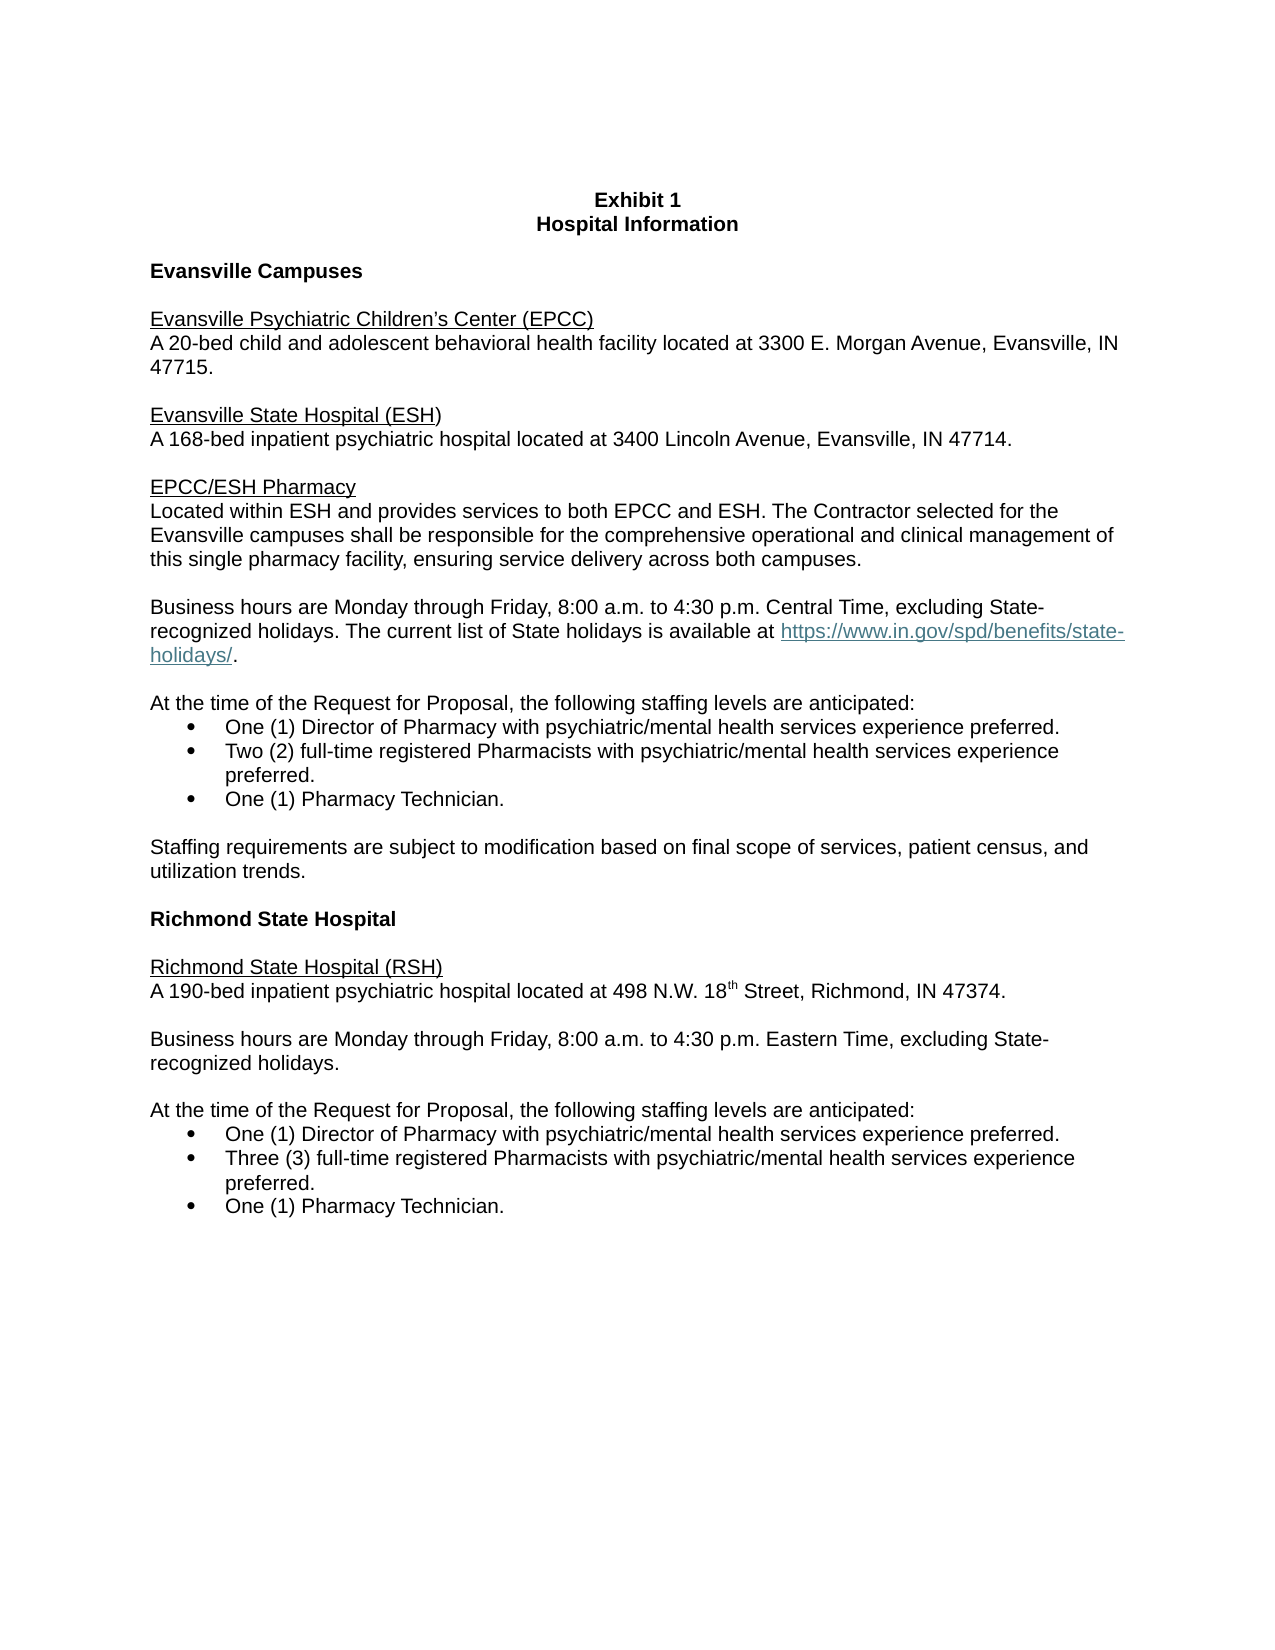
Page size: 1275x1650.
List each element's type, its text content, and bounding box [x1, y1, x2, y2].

list One (1) Director of Pharmacy with psychiatric/mental health services experience preferred. [187, 1122, 1125, 1146]
list Three (3) full-time registered Pharmacists with psychiatric/mental health services experience preferred. [187, 1146, 1125, 1194]
text EPCC/ESH Pharmacy [150, 475, 1125, 499]
text Exhibit 1 [150, 187, 1125, 211]
text Evansville State Hospital (ESH) [150, 403, 1125, 427]
list Two (2) full-time registered Pharmacists with psychiatric/mental health services experience preferred. [187, 739, 1125, 787]
text Hospital Information [150, 211, 1125, 235]
text Evansville Campuses [150, 259, 1125, 283]
text Business hours are Monday through Friday, 8:00 a.m. to 4:30 p.m. Central Time, excluding State-recognized holidays. The current list of State holidays is available at https://www.in.gov/spd/benefits/state-holidays/. [150, 595, 1125, 667]
text At the time of the Request for Proposal, the following staffing levels are anticipated: [150, 1098, 1125, 1122]
text A 168-bed inpatient psychiatric hospital located at 3400 Lincoln Avenue, Evansville, IN 47714. [150, 427, 1125, 451]
text A 20-bed child and adolescent behavioral health facility located at 3300 E. Morgan Avenue, Evansville, IN 47715. [150, 331, 1125, 379]
text Business hours are Monday through Friday, 8:00 a.m. to 4:30 p.m. Eastern Time, excluding State-recognized holidays. [150, 1026, 1125, 1074]
list One (1) Pharmacy Technician. [187, 787, 1125, 811]
text Evansville Psychiatric Children’s Center (EPCC) [150, 307, 1125, 331]
text Staffing requirements are subject to modification based on final scope of services, patient census, and utilization trends. [150, 835, 1125, 883]
list One (1) Director of Pharmacy with psychiatric/mental health services experience preferred. [187, 714, 1125, 739]
text At the time of the Request for Proposal, the following staffing levels are anticipated: [150, 691, 1125, 714]
text A 190-bed inpatient psychiatric hospital located at 498 N.W. 18th Street, Richmond, IN 47374. [150, 978, 1125, 1002]
text Richmond State Hospital (RSH) [150, 954, 1125, 978]
text Located within ESH and provides services to both EPCC and ESH. The Contractor selected for the Evansville campuses shall be responsible for the comprehensive operational and clinical management of this single pharmacy facility, ensuring service delivery across both campuses. [150, 499, 1125, 571]
text Richmond State Hospital [150, 907, 1125, 931]
list One (1) Pharmacy Technician. [187, 1194, 1125, 1218]
